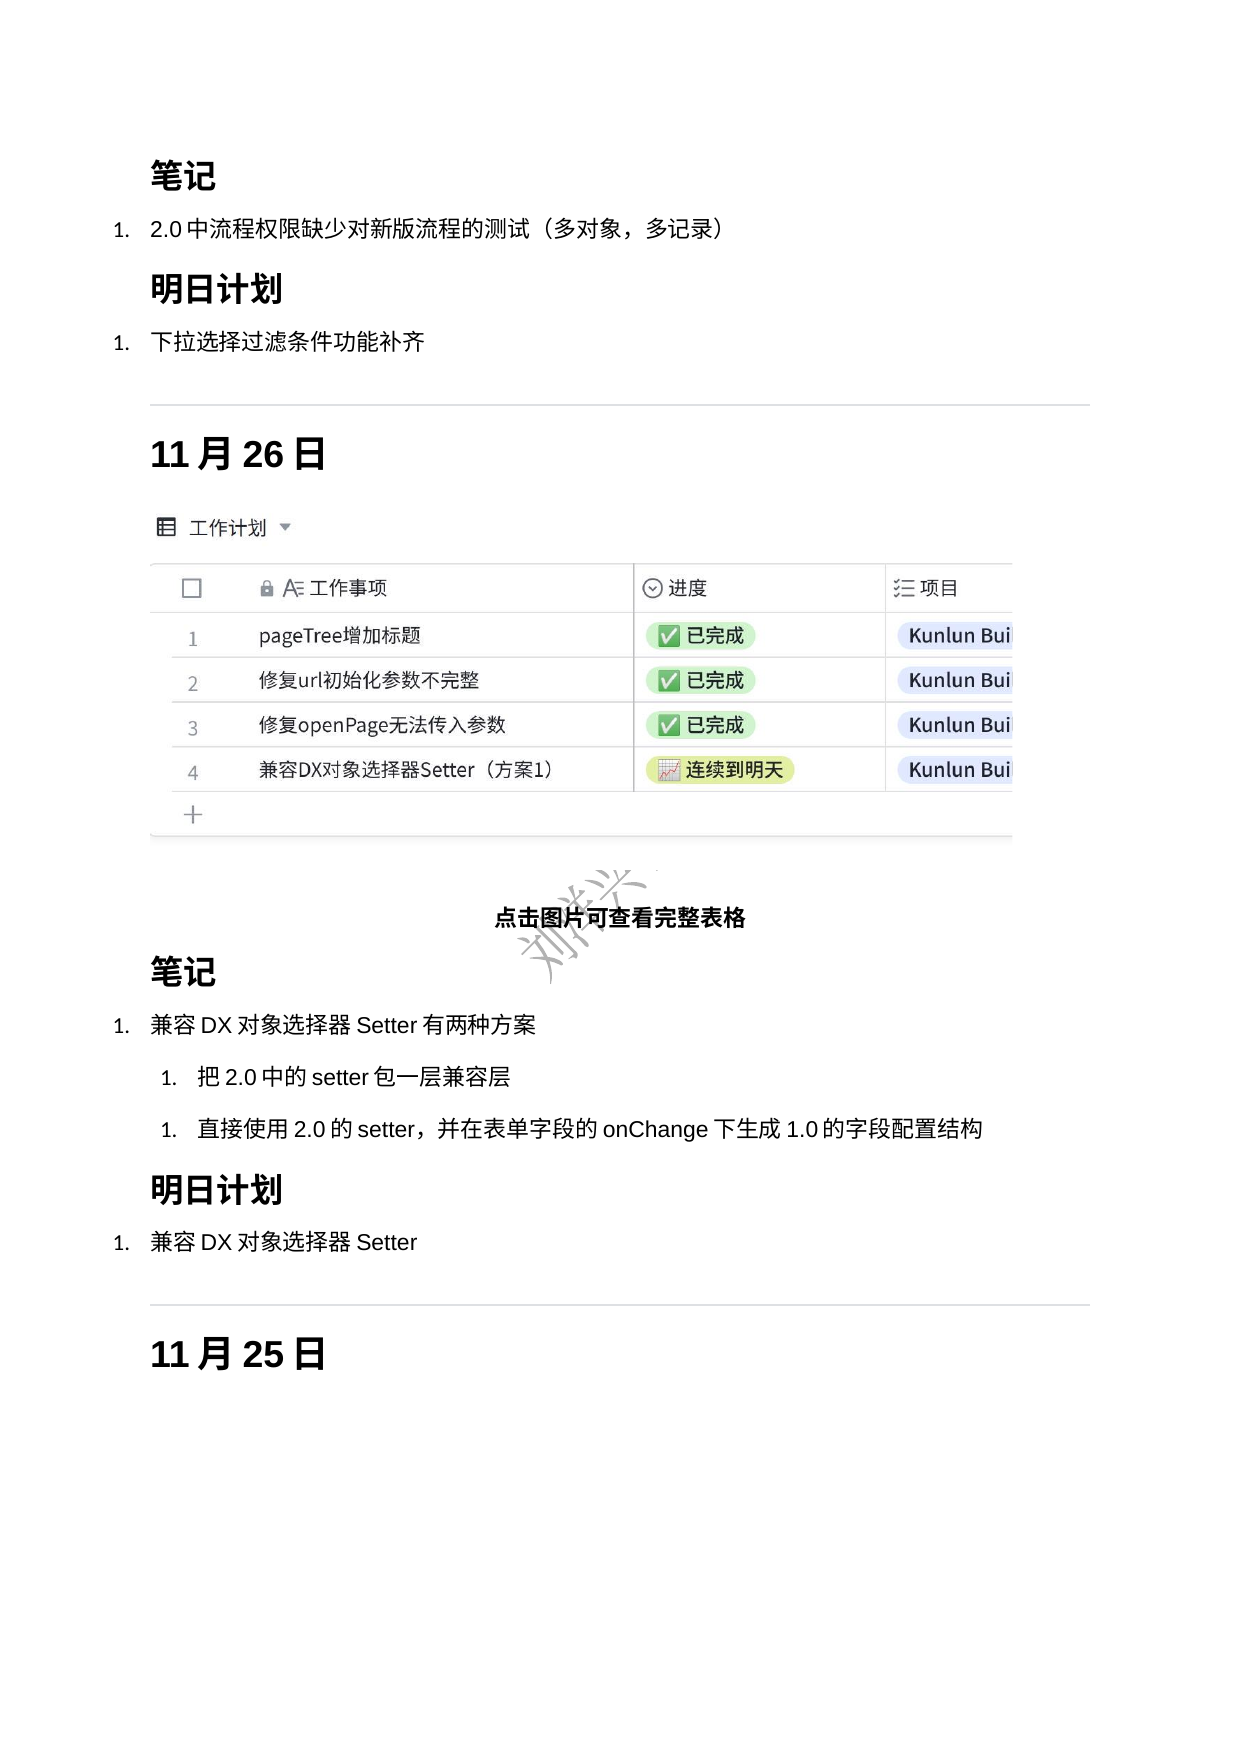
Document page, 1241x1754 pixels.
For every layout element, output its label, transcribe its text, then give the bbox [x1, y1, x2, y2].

list 兼容DX对象选择器Setter有两种方案 [112, 1007, 1090, 1040]
list 直接使用2.0的setter，并在表单字段的onChange下生成1.0的字段配置结构 [160, 1111, 1090, 1144]
list 2.0中流程权限缺少对新版流程的测试（多对象，多记录） [112, 211, 1090, 244]
list 把2.0中的setter包一层兼容层 [160, 1059, 1090, 1092]
list 下拉选择过滤条件功能补齐 [112, 324, 1090, 357]
picture [150, 490, 1013, 870]
text 点击图片可查看完整表格 [150, 900, 1090, 933]
list 兼容DX对象选择器Setter [112, 1224, 1090, 1257]
